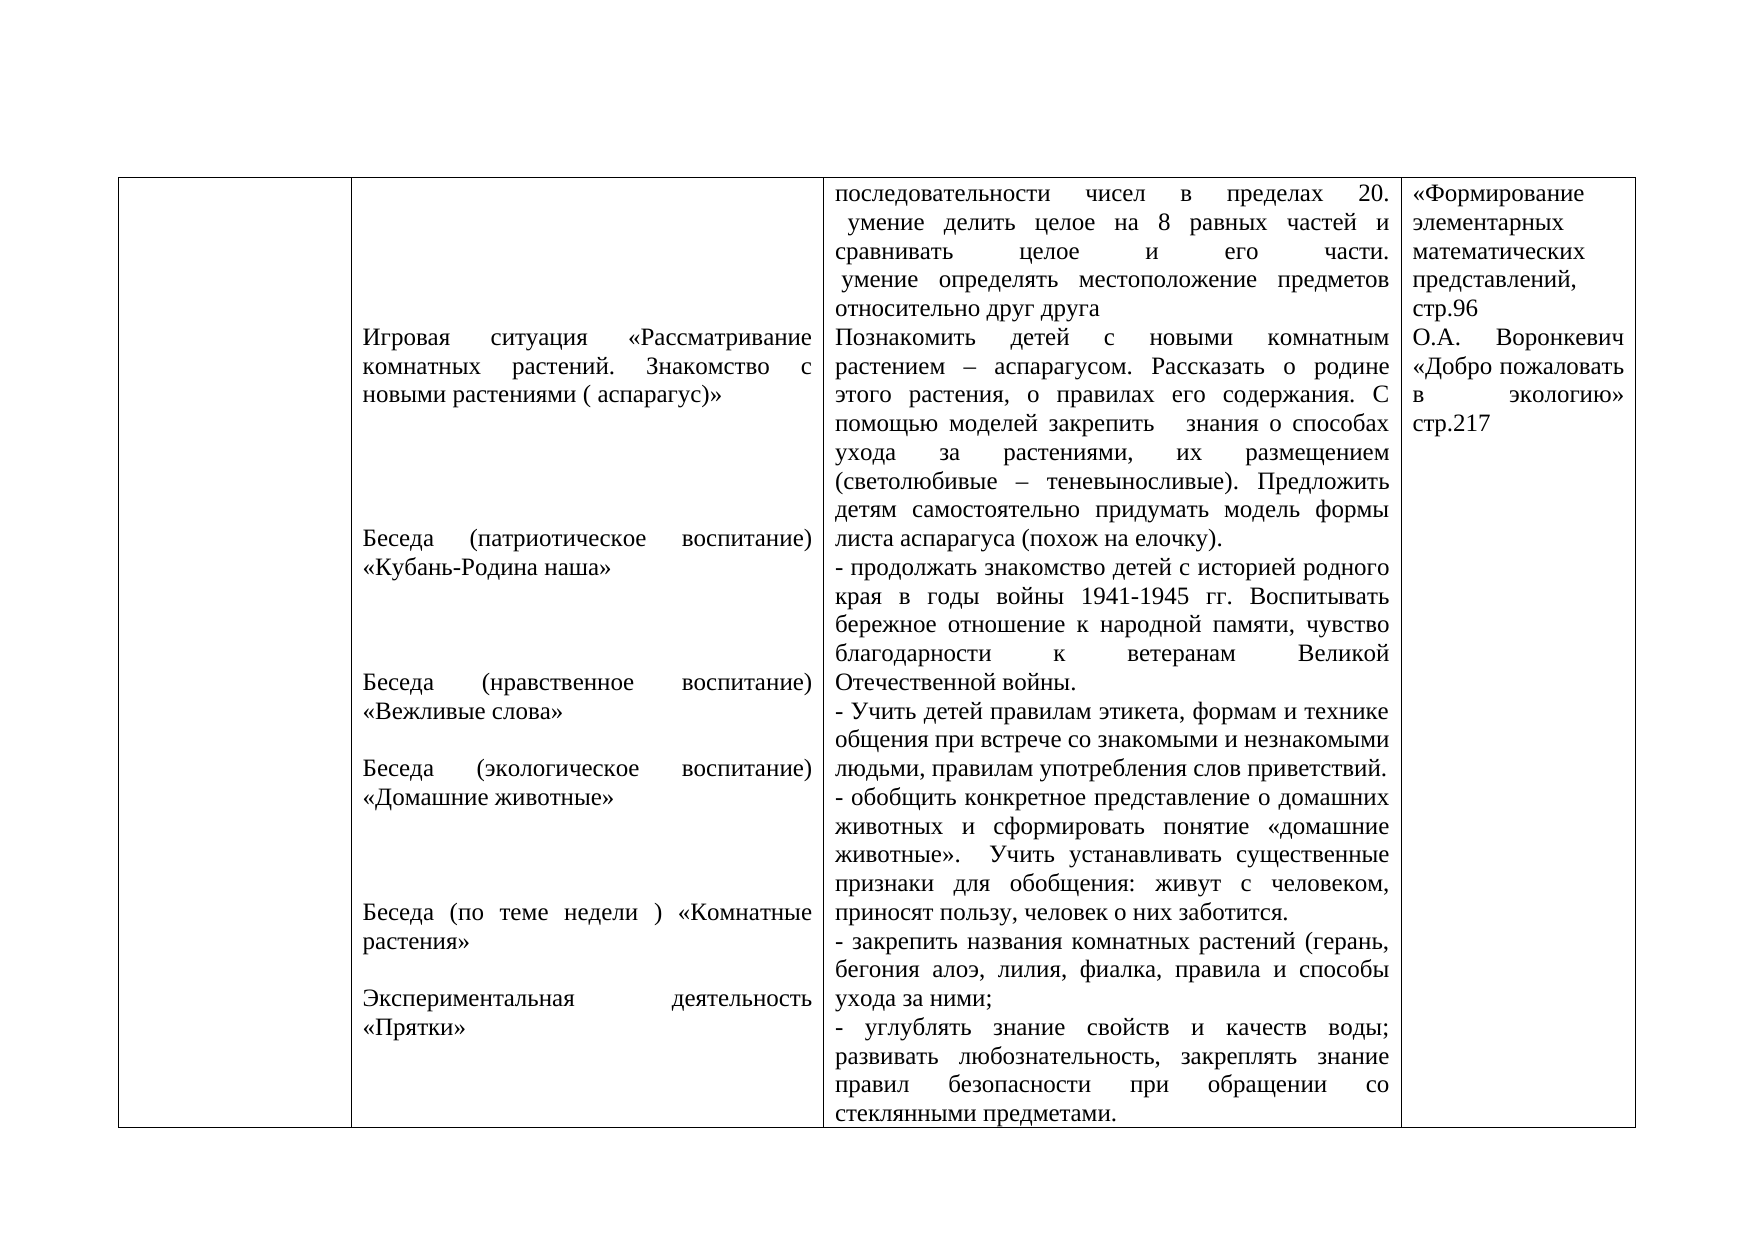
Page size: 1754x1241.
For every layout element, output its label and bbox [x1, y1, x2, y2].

table_cell [824, 178, 1401, 1127]
table_cell [119, 178, 351, 1127]
table_cell [1402, 178, 1635, 1127]
table_cell [352, 178, 823, 1127]
